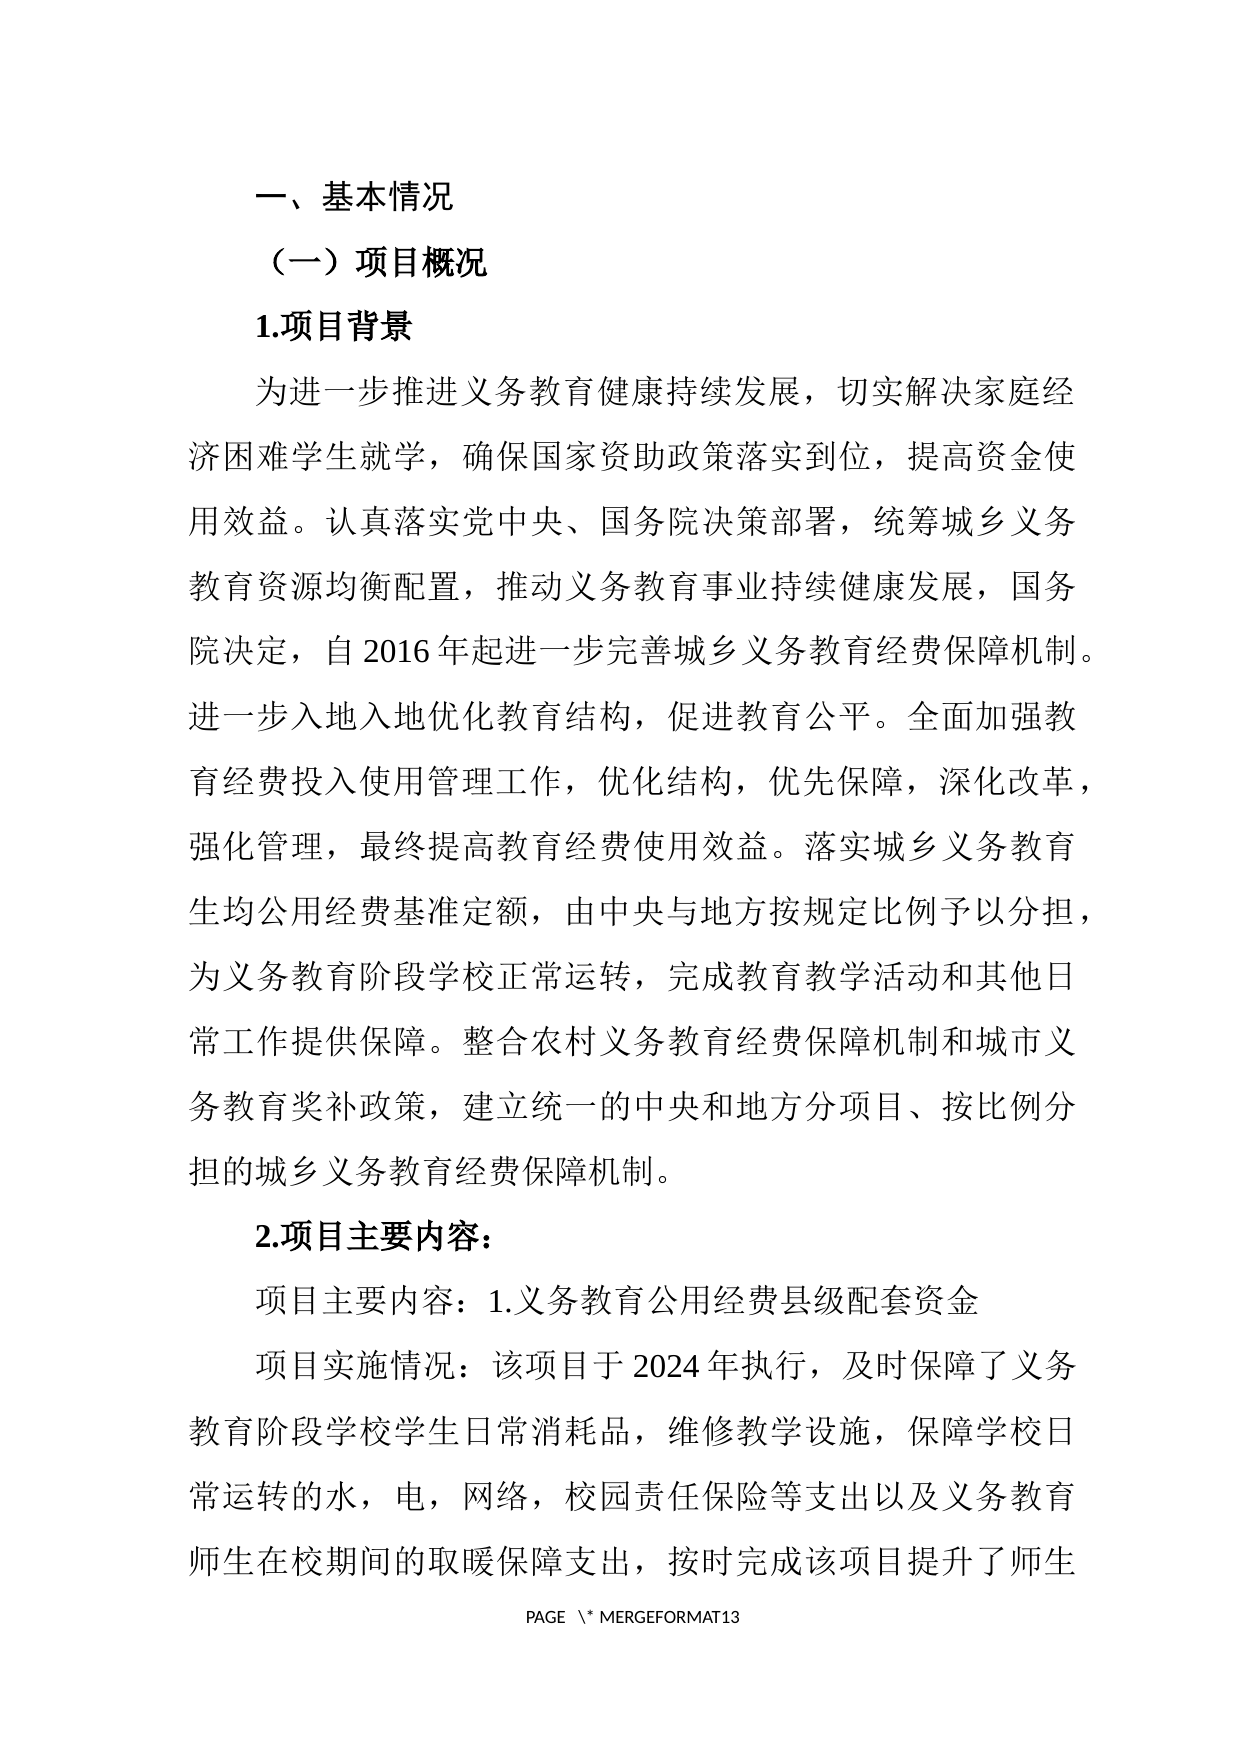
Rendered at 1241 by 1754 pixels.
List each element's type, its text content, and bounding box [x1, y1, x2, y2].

text 1.项目背景 [187, 292, 1078, 357]
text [187, 1332, 1078, 1592]
title 为进一步推进义务教育健康持续发展，切实解决家庭经 济困难学生就学，确保国家资助政策落实到位，提高资金使用效益。认真落实党中央、国务院决策部署，统筹城乡义务教育资源均衡配置，推动义务教育事业持续健康发展，国务院决定，自2016年起进一步完善城乡义务教育经费保障机制。进一步入地入地优化教育结构，促进教育公平。全面加强教育经费投入使用管理工作，优化结构，优先保障，深化改革，强化管理，最终提高教育经费使用效益。落实城乡义务教育生均公用经费基准定额，由中央与地方按规定比例予以分担，为义务教育阶段学校正常运转，完成教育教学活动和其他日常工作提供保障。整合农村义务教育经费保障机制和城市义务教育奖补政策，建立统一的中央和地方分项目、按比例分担的城乡义务教育经费保障机制。 [187, 357, 1078, 1202]
text 一、基本情况 [187, 162, 1078, 227]
text （一）项目概况 [187, 227, 1078, 292]
text 项目主要内容：1.义务教育公用经费县级配套资金 [187, 1267, 1078, 1332]
title 2.项目主要内容： [187, 1202, 1078, 1267]
